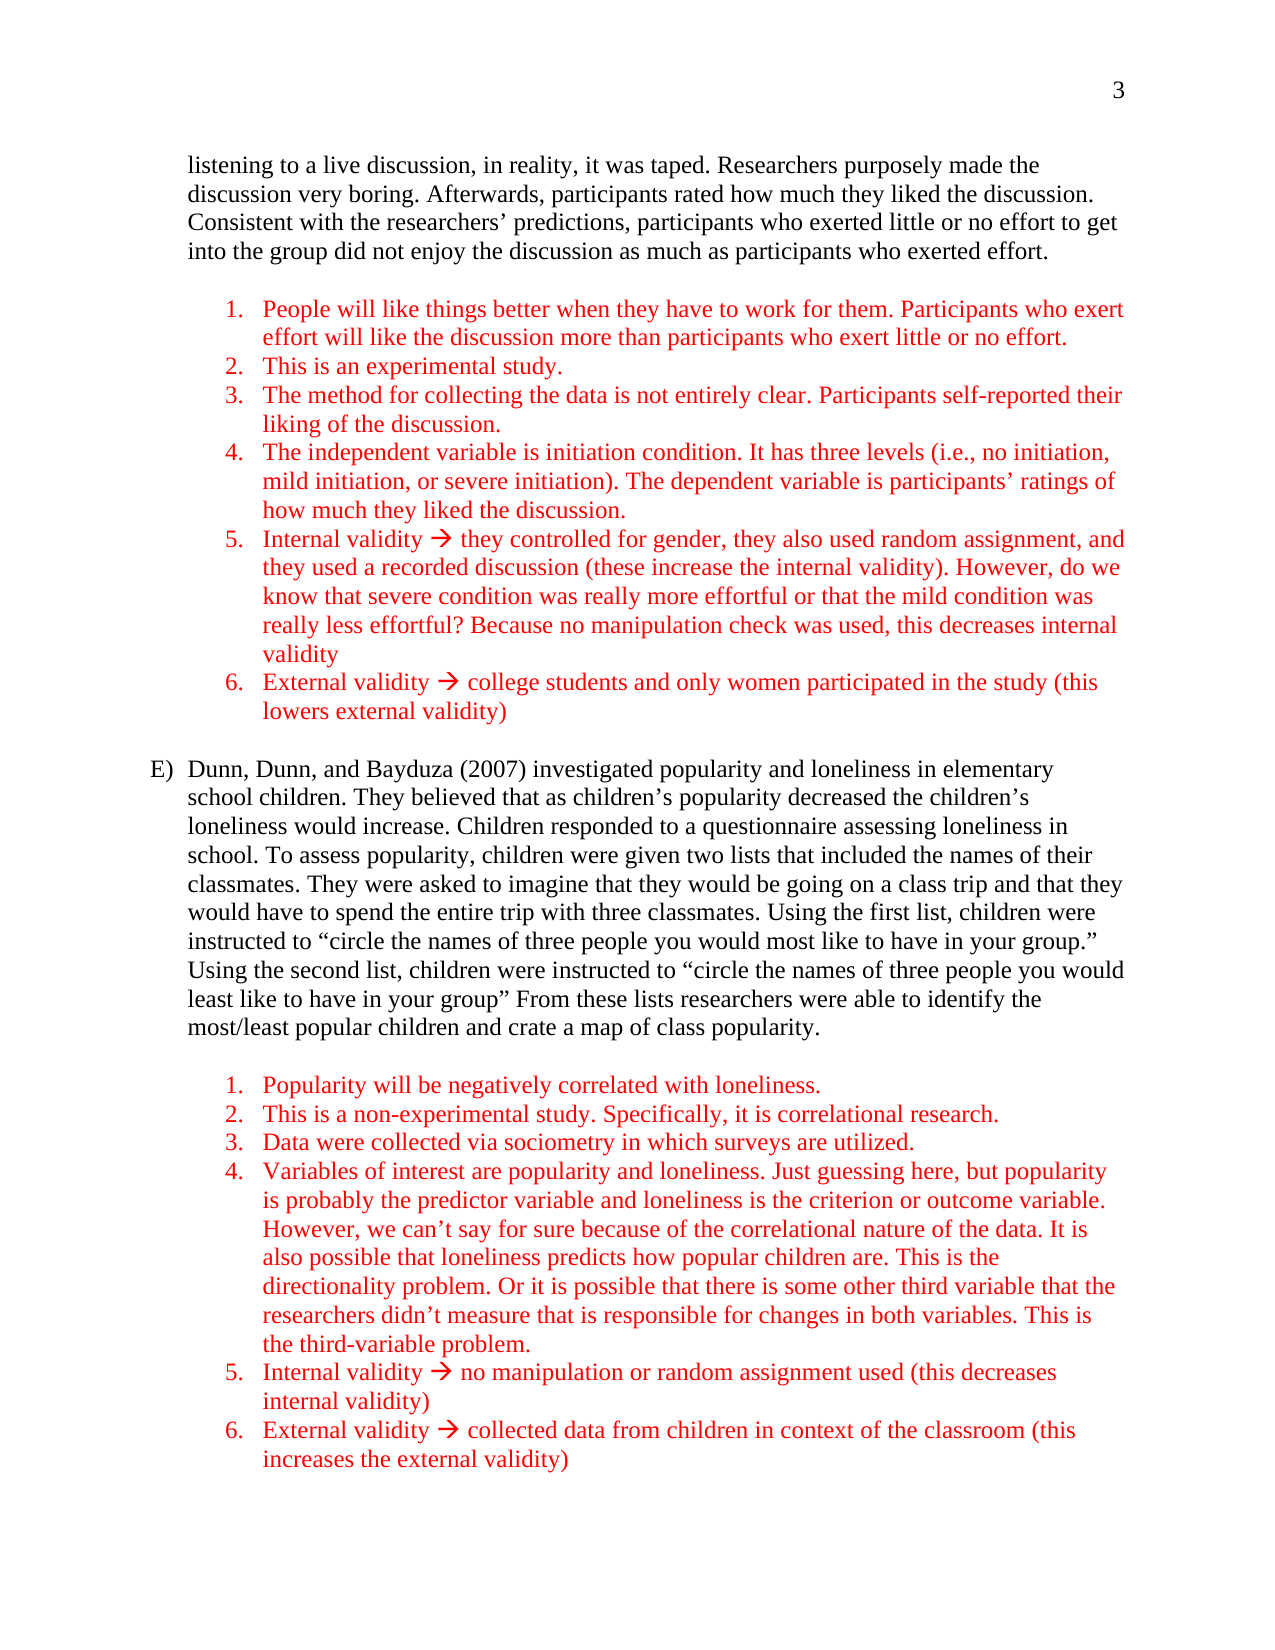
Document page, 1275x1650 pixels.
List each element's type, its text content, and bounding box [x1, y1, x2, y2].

list External validity college students and only women participated in the study (this lowers external validity) [225, 667, 1125, 725]
list The independent variable is initiation condition. It has three levels (i.e., no initiation, mild initiation, or severe initiation). The dependent variable is participants’ ratings of how much they liked the discussion. [225, 437, 1125, 524]
list External validity collected data from children in context of the classroom (this increases the external validity) [225, 1415, 1125, 1472]
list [150, 150, 1125, 265]
list People will like things better when they have to work for them. Participants who exert effort will like the discussion more than participants who exert little or no effort. [225, 294, 1125, 351]
list The method for collecting the data is not entirely clear. Participants self-reported their liking of the discussion. [225, 380, 1125, 437]
list Variables of interest are popularity and loneliness. Just guessing here, but popularity is probably the predictor variable and loneliness is the criterion or outcome variable. However, we can’t say for sure because of the correlational nature of the data. It is also possible that loneliness predicts how popular children are. This is the directionality problem. Or it is possible that there is some other third variable that the researchers didn’t measure that is responsible for changes in both variables. This is the third-variable problem. [225, 1156, 1125, 1357]
list Data were collected via sociometry in which surveys are utilized. [225, 1127, 1125, 1156]
list Internal validity no manipulation or random assignment used (this decreases internal validity) [225, 1357, 1125, 1415]
list This is an experimental study. [225, 351, 1125, 380]
list This is a non-experimental study. Specifically, it is correlational research. [225, 1099, 1125, 1127]
list Popularity will be negatively correlated with loneliness. [225, 1070, 1125, 1099]
list Internal validity they controlled for gender, they also used random assignment, and they used a recorded discussion (these increase the internal validity). However, do we know that severe condition was really more effortful or that the mild condition was really less effortful? Because no manipulation check was used, this decreases internal validity [225, 524, 1125, 667]
list Dunn, Dunn, and Bayduza (2007) investigated popularity and loneliness in elementary school children. They believed that as children’s popularity decreased the children’s loneliness would increase. Children responded to a questionnaire assessing loneliness in school. To assess popularity, children were given two lists that included the names of their classmates. They were asked to imagine that they would be going on a class trip and that they would have to spend the entire trip with three classmates. Using the first list, children were instructed to “circle the names of three people you would most like to have in your group.” Using the second list, children were instructed to “circle the names of three people you would least like to have in your group” From these lists researchers were able to identify the most/least popular children and crate a map of class popularity. [150, 754, 1125, 1041]
